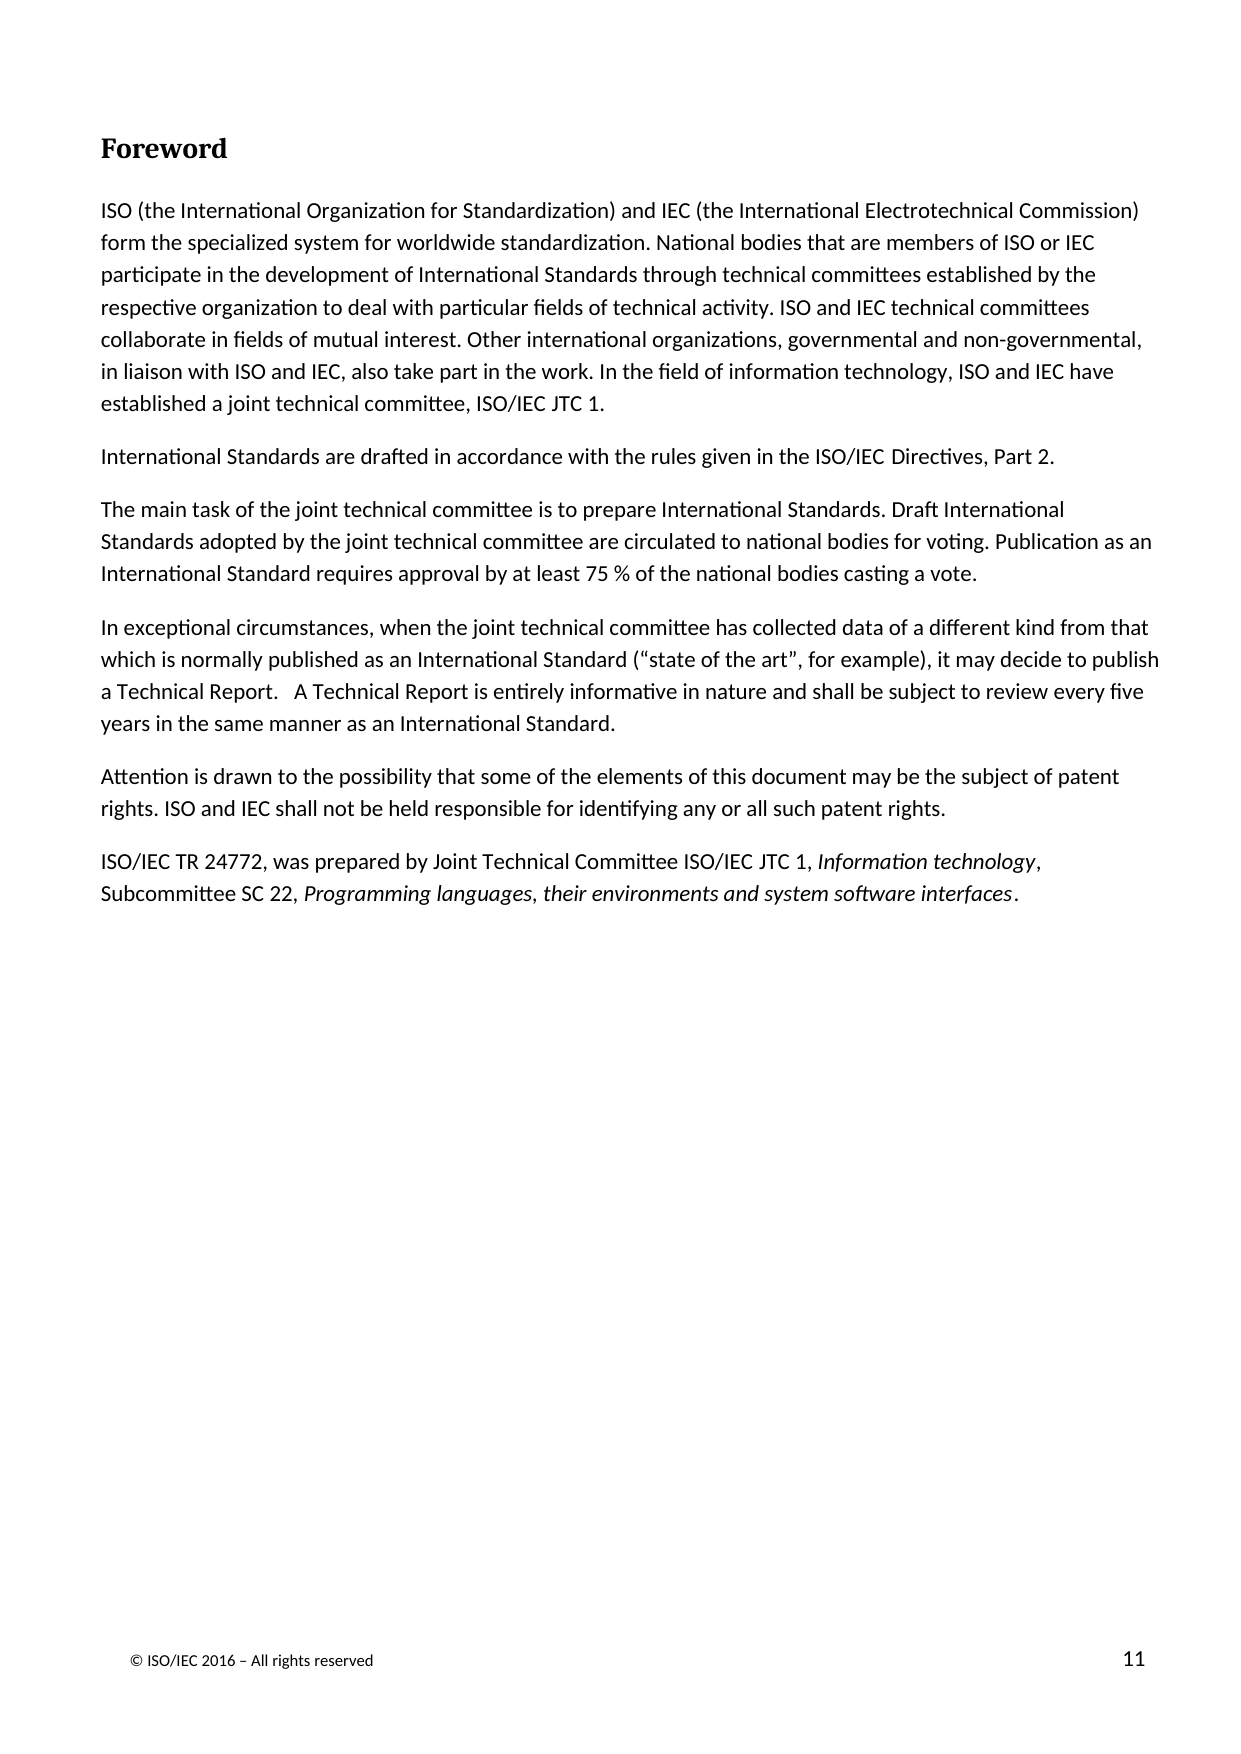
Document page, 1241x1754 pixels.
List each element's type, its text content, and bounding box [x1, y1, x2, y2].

subtitle Foreword [101, 132, 1164, 166]
text Attention is drawn to the possibility that some of the elements of this document may be the subject of patent rights. ISO and IEC shall not be held responsible for identifying any or all such patent rights. [101, 762, 1164, 822]
text The main task of the joint technical committee is to prepare International Standards. Draft International Standards adopted by the joint technical committee are circulated to national bodies for voting. Publication as an International Standard requires approval by at least 75 % of the national bodies casting a vote. [101, 495, 1164, 588]
text In exceptional circumstances, when the joint technical committee has collected data of a different kind from that which is normally published as an International Standard (“state of the art”, for example), it may decide to publish a Technical Report. A Technical Report is entirely informative in nature and shall be subject to review every five years in the same manner as an International Standard. [101, 613, 1164, 737]
text ISO/IEC TR 24772, was prepared by Joint Technical Committee ISO/IEC JTC 1, Information technology, Subcommittee SC 22, Programming languages, their environments and system software interfaces. [101, 847, 1164, 908]
text ISO (the International Organization for Standardization) and IEC (the International Electrotechnical Commission) form the specialized system for worldwide standardization. National bodies that are members of ISO or IEC participate in the development of International Standards through technical committees established by the respective organization to deal with particular fields of technical activity. ISO and IEC technical committees collaborate in fields of mutual interest. Other international organizations, governmental and non-governmental, in liaison with ISO and IEC, also take part in the work. In the field of information technology, ISO and IEC have established a joint technical committee, ISO/IEC JTC 1. [101, 196, 1164, 417]
text International Standards are drafted in accordance with the rules given in the ISO/IEC Directives, Part 2. [101, 442, 1164, 470]
